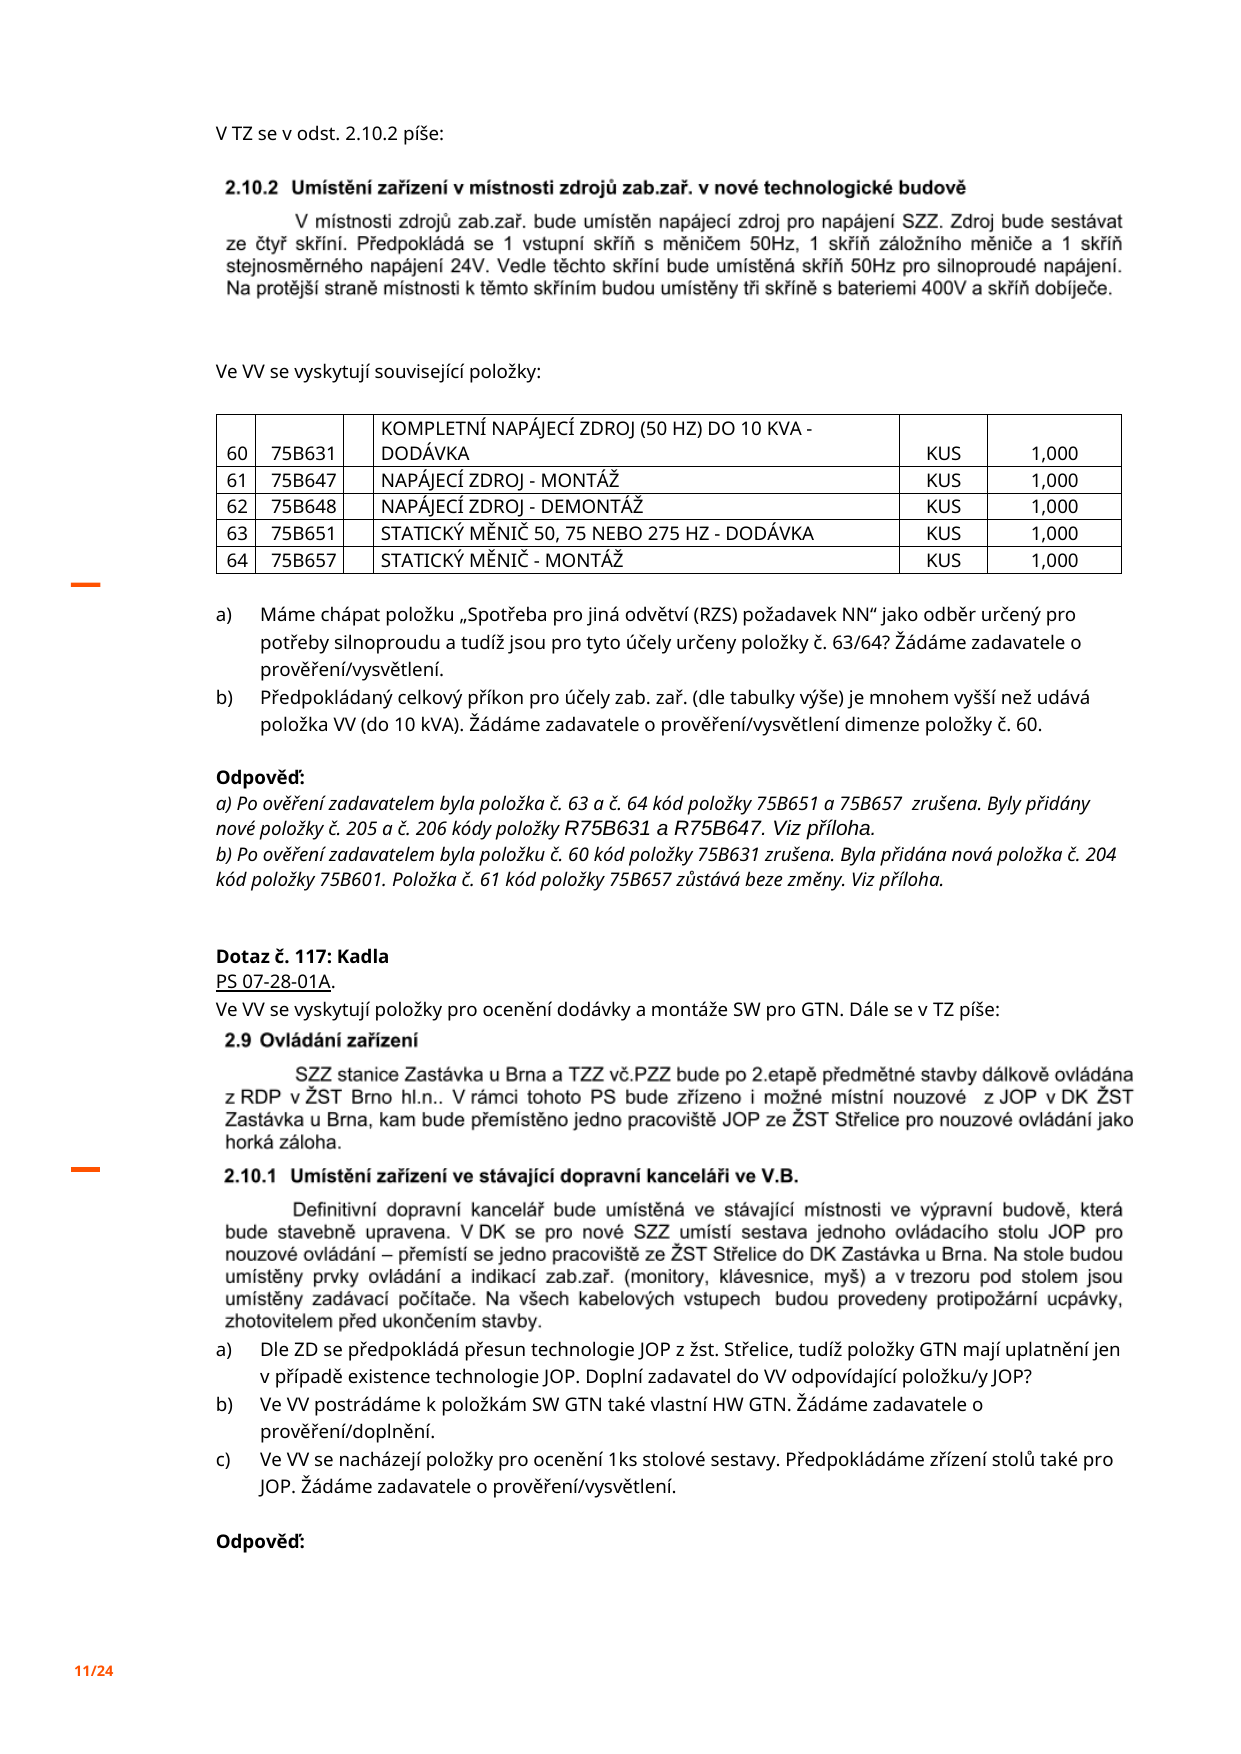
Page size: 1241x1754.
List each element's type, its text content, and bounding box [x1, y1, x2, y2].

table_cell 1,000 [988, 467, 1121, 493]
list Předpokládaný celkový příkon pro účely zab. zař. (dle tabulky výše) je mnohem vyšší než udává položka VV (do 10 kVA). Žádáme zadavatele o prověření/vysvětlení dimenze položky č. 60. [216, 684, 1122, 737]
text Dotaz č. 117: Kadla [216, 943, 1122, 969]
table_cell 75B657 [256, 547, 343, 572]
text Ve VV se vyskytují související položky: [216, 358, 1122, 383]
table_cell 1,000 [988, 494, 1121, 519]
table_cell [344, 520, 373, 546]
table_cell STATICKÝ MĚNIČ 50, 75 NEBO 275 HZ - DODÁVKA [374, 520, 899, 546]
table_header KOMPLETNÍ NAPÁJECÍ ZDROJ (50 HZ) DO 10 KVA - DODÁVKA [374, 415, 899, 466]
text b) Po ověření zadavatelem byla položku č. 60 kód položky 75B631 zrušena. Byla přidána nová položka č. 204 kód položky 75B601. Položka č. 61 kód položky 75B657 zůstává beze změny. Viz příloha. [216, 841, 1122, 892]
list Ve VV postrádáme k položkám SW GTN také vlastní HW GTN. Žádáme zadavatele o prověření/doplnění. [216, 1391, 1122, 1444]
table_cell KUS [900, 494, 987, 519]
table_cell 75B647 [256, 467, 343, 493]
table_cell KUS [900, 547, 987, 572]
text Ve VV se vyskytují položky pro ocenění dodávky a montáže SW pro GTN. Dále se v TZ píše: [216, 996, 1122, 1022]
table_cell [344, 494, 373, 519]
table_header 1,000 [988, 415, 1121, 466]
list Máme chápat položku „Spotřeba pro jiná odvětví (RZS) požadavek NN“ jako odběr určený pro potřeby silnoproudu a tudíž jsou pro tyto účely určeny položky č. 63/64? Žádáme zadavatele o prověření/vysvětlení. [216, 601, 1122, 682]
table_cell 1,000 [988, 547, 1121, 572]
table_cell 75B651 [256, 520, 343, 546]
table_header 60 [217, 415, 255, 466]
table_cell KUS [900, 520, 987, 546]
table_cell [344, 467, 373, 493]
list Dle ZD se předpokládá přesun technologie JOP z žst. Střelice, tudíž položky GTN mají uplatnění jen v případě existence technologie JOP. Doplní zadavatel do VV odpovídající položku/y JOP? [216, 1336, 1122, 1389]
picture [215, 176, 1131, 300]
table_cell 1,000 [988, 520, 1121, 546]
list Ve VV se nacházejí položky pro ocenění 1ks stolové sestavy. Předpokládáme zřízení stolů také pro JOP. Žádáme zadavatele o prověření/vysvětlení. [216, 1446, 1122, 1499]
picture [215, 1152, 1135, 1334]
text a) Po ověření zadavatelem byla položka č. 63 a č. 64 kód položky 75B651 a 75B657 zrušena. Byly přidány nové položky č. 205 a č. 206 kódy položky R75B631 a R75B647. Viz příloha. [216, 790, 1122, 841]
table_cell [344, 547, 373, 572]
table_cell 61 [217, 467, 255, 493]
table_cell 75B648 [256, 494, 343, 519]
table_cell 63 [217, 520, 255, 546]
table_cell STATICKÝ MĚNIČ - MONTÁŽ [374, 547, 899, 572]
text PS 07-28-01A. [216, 969, 1122, 994]
table_header [344, 415, 373, 466]
table_cell 64 [217, 547, 255, 572]
text V TZ se v odst. 2.10.2 píše: [216, 121, 1122, 146]
text Odpověď: [216, 1528, 1122, 1554]
table_header 75B631 [256, 415, 343, 466]
table_cell 62 [217, 494, 255, 519]
table_header KUS [900, 415, 987, 466]
table_cell NAPÁJECÍ ZDROJ - MONTÁŽ [374, 467, 899, 493]
picture [215, 1023, 1139, 1151]
table_cell NAPÁJECÍ ZDROJ - DEMONTÁŽ [374, 494, 899, 519]
text Odpověď: [216, 764, 1122, 790]
table_cell KUS [900, 467, 987, 493]
